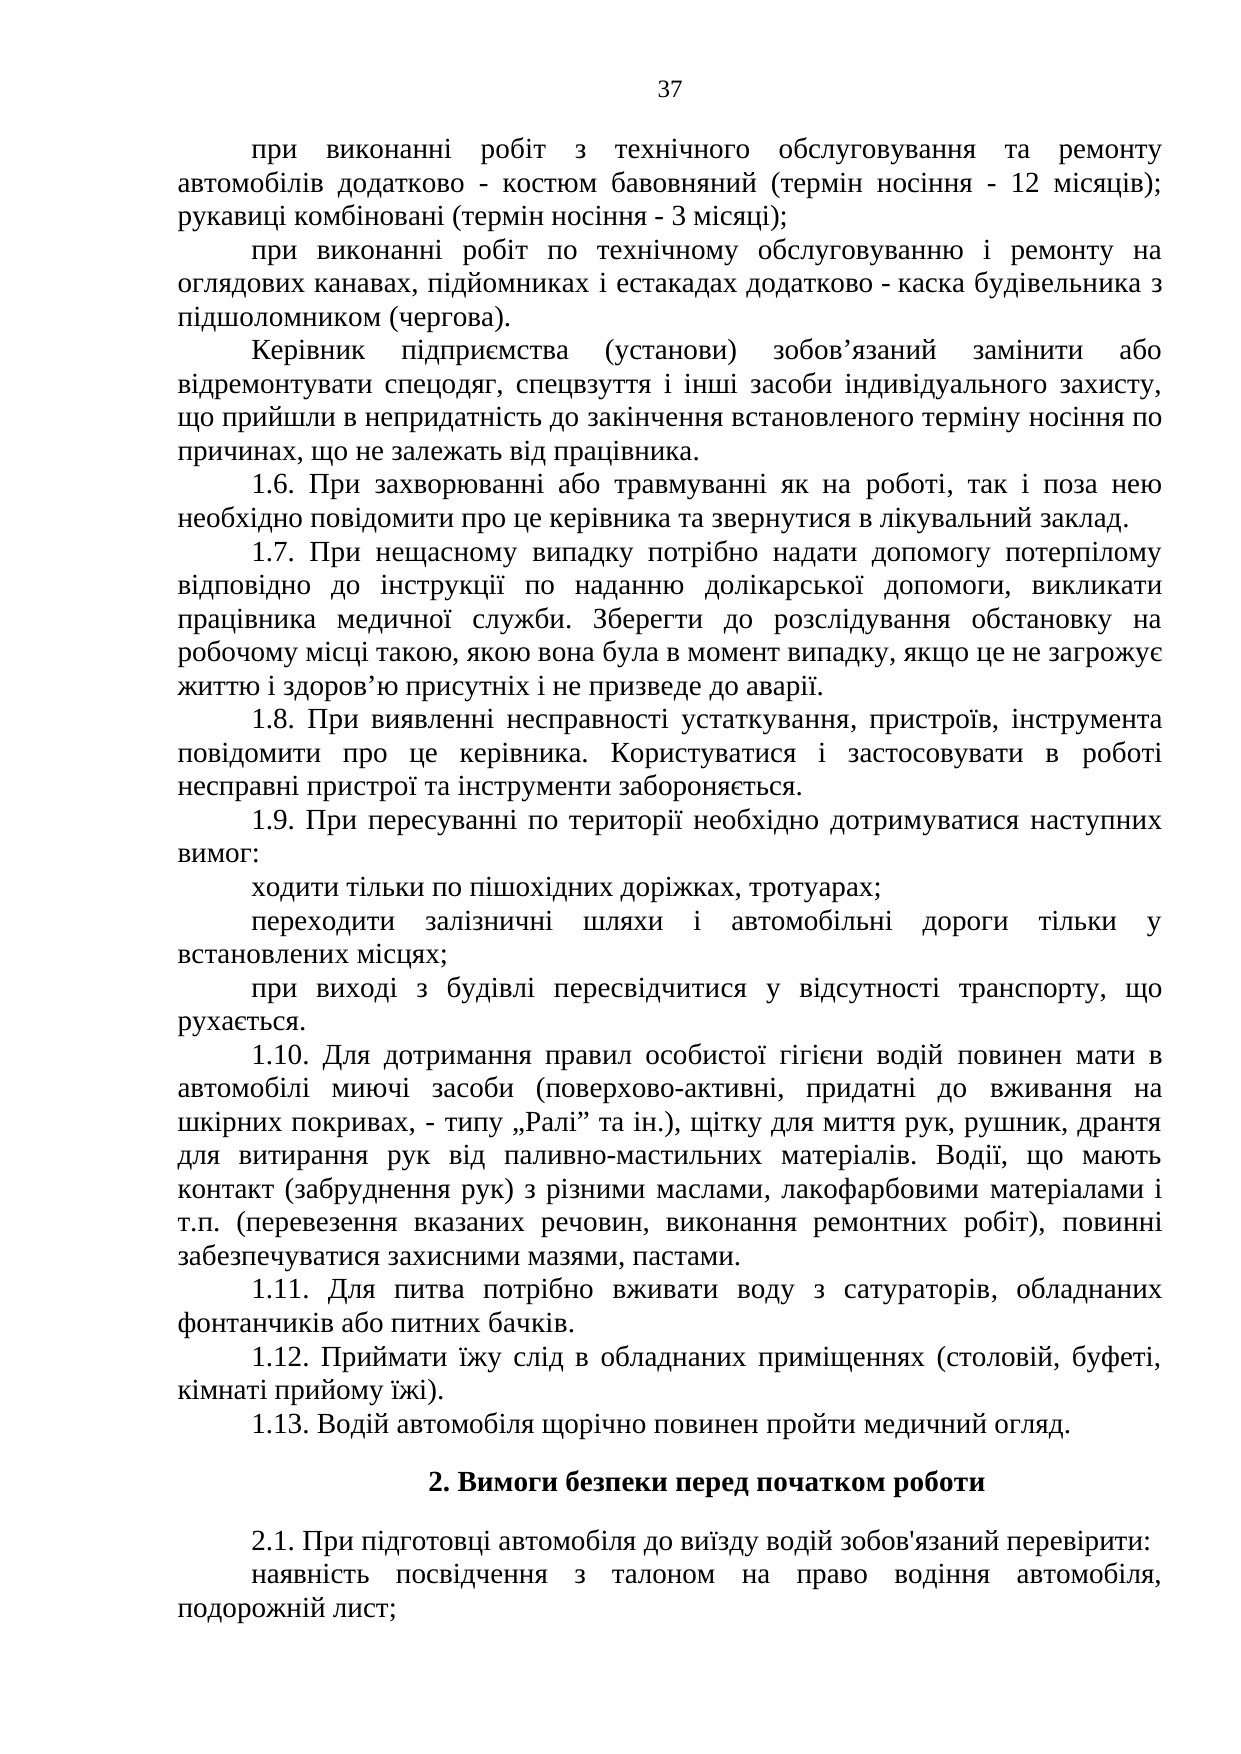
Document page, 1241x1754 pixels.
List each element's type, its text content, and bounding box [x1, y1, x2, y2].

text Керівник підприємства (установи) зобов’язаний замінити або відремонтувати спецодяг, спецвзуття і інші засоби індивідуального захисту, що прийшли в непридатність до закінчення встановленого терміну носіння по причинах, що не залежать від працівника. [177, 332, 1162, 467]
text при виконанні робіт по технічному обслуговуванню і ремонту на оглядових канавах, підйомниках і естакадах додатково - каска будівельника з підшоломником (чергова). [177, 232, 1162, 332]
text 1.8. При виявленні несправності устаткування, пристроїв, інструмента повідомити про це керівника. Користуватися і застосовувати в роботі несправні пристрої та інструменти забороняється. [177, 701, 1162, 802]
text 1.10. Для дотримання правил особистої гігієни водій повинен мати в автомобілі миючі засоби (поверхово-активні, придатні до вживання на шкірних покривах, - типу „Ралі” та ін.), щітку для миття рук, рушник, дрантя для витирання рук від паливно-мастильних матеріалів. Водії, що мають контакт (забруднення рук) з різними маслами, лакофарбовими матеріалами і т.п. (перевезення вказаних речовин, виконання ремонтних робіт), повинні забезпечуватися захисними мазями, пастами. [177, 1037, 1162, 1272]
text при виході з будівлі пересвідчитися у відсутності транспорту, що рухається. [177, 970, 1162, 1037]
text 1.13. Водій автомобіля щорічно повинен пройти медичний огляд. [177, 1406, 1162, 1439]
text 1.7. При нещасному випадку потрібно надати допомогу потерпілому відповідно до інструкції по наданню долікарської допомоги, викликати працівника медичної служби. Зберегти до розслідування обстановку на робочому місці такою, якою вона була в момент випадку, якщо це не загрожує життю і здоров’ю присутніх і не призведе до аварії. [177, 534, 1162, 701]
text 2. Вимоги безпеки перед початком роботи [177, 1464, 1162, 1498]
text 1.6. При захворюванні або травмуванні як на роботі, так і поза нею необхідно повідомити про це керівника та звернутися в лікувальний заклад. [177, 467, 1162, 534]
text 2.1. При підготовці автомобіля до виїзду водій зобов'язаний перевірити: [177, 1523, 1162, 1556]
text 1.11. Для питва потрібно вживати воду з сатураторів, обладнаних фонтанчиків або питних бачків. [177, 1272, 1162, 1339]
text 1.9. При пересуванні по території необхідно дотримуватися наступних вимог: [177, 802, 1162, 869]
text наявність посвідчення з талоном на право водіння автомобіля, подорожній лист; [177, 1556, 1162, 1623]
text ходити тільки по пішохідних доріжках, тротуарах; [177, 869, 1162, 903]
text 1.12. Приймати їжу слід в обладнаних приміщеннях (столовій, буфеті, кімнаті прийому їжі). [177, 1339, 1162, 1406]
text переходити залізничні шляхи і автомобільні дороги тільки у встановлених місцях; [177, 903, 1162, 970]
text при виконанні робіт з технічного обслуговування та ремонту автомобілів додатково - костюм бавовняний (термін носіння - 12 місяців); рукавиці комбіновані (термін носіння - 3 місяці); [177, 131, 1162, 232]
